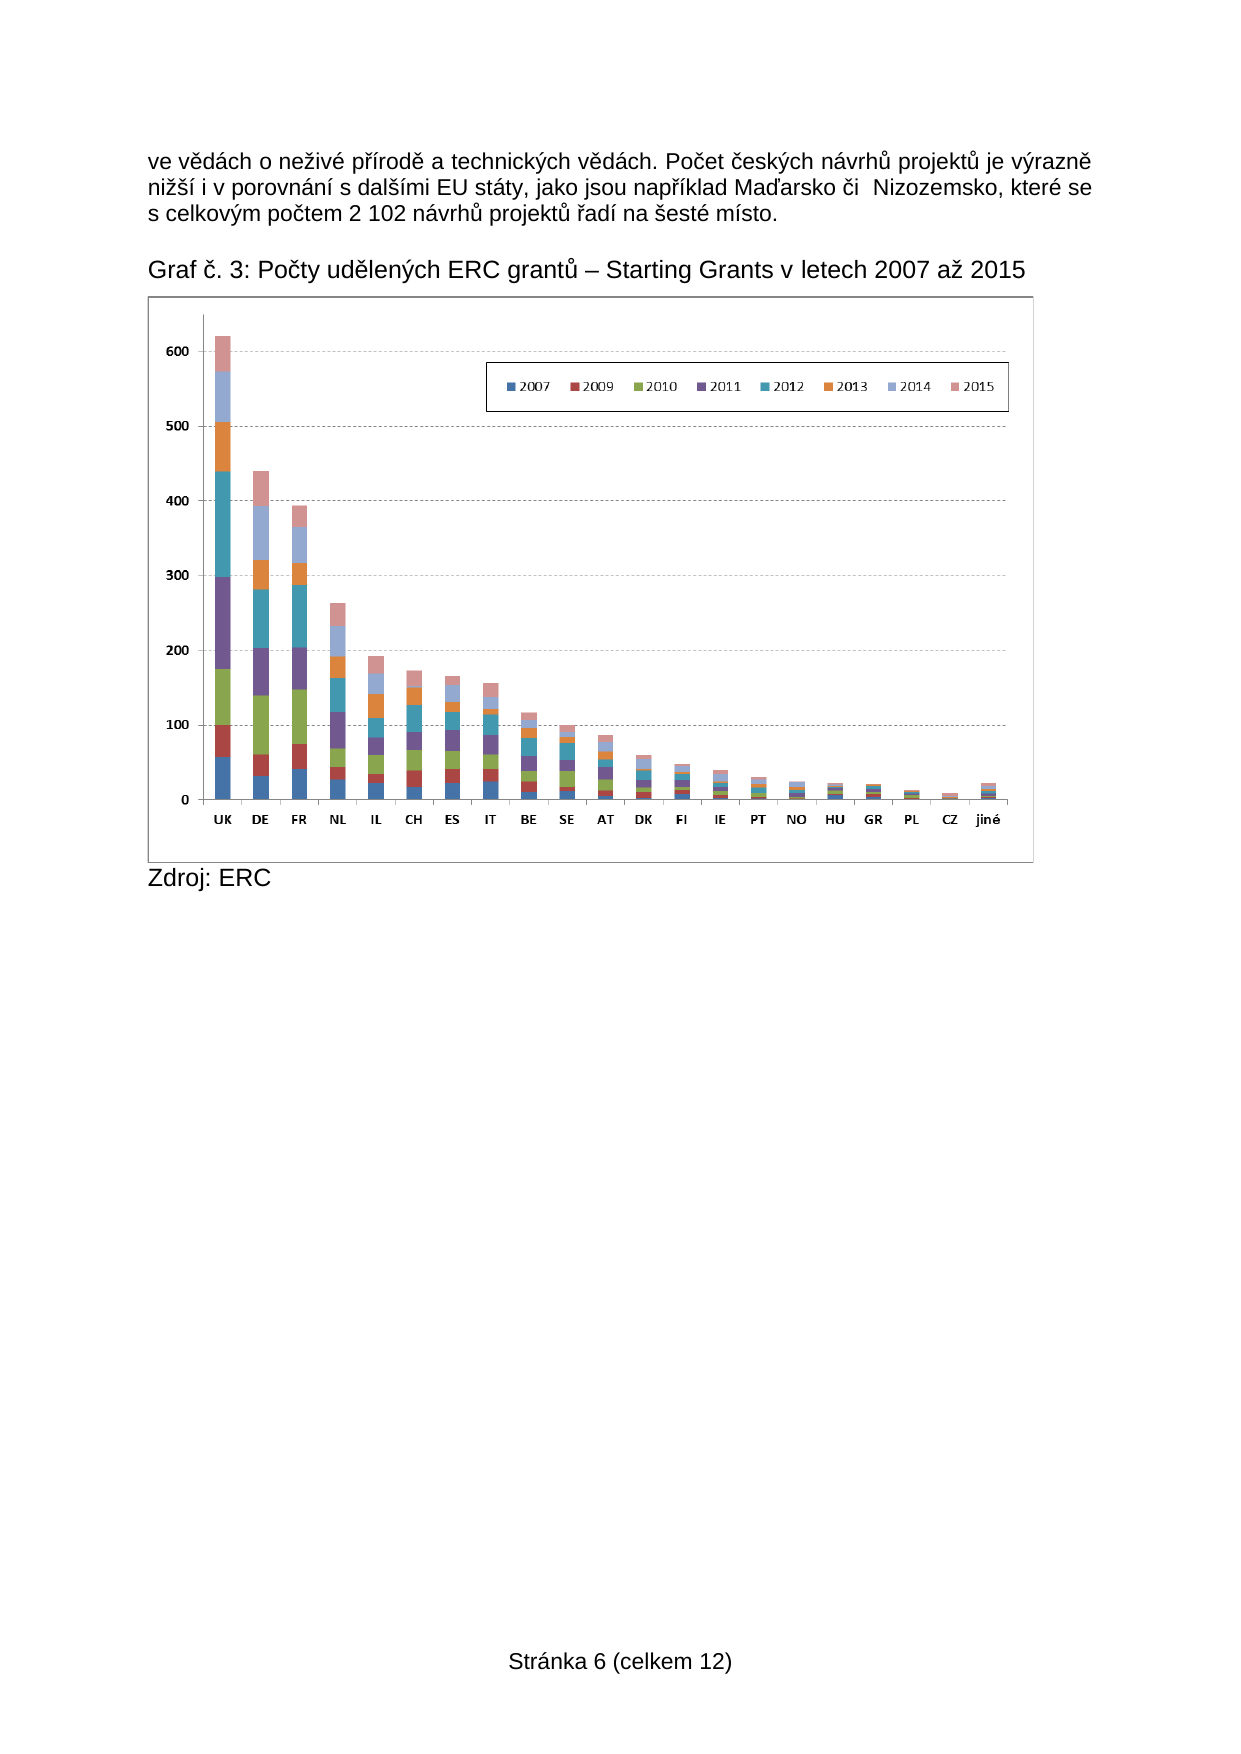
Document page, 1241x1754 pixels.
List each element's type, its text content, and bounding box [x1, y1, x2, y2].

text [148, 148, 1093, 227]
text Zdroj: ERC [148, 863, 1093, 892]
text Graf č. 3: Počty udělených ERC grantů – Starting Grants v letech 2007 až 2015 [148, 255, 1093, 284]
picture [147, 296, 1034, 863]
